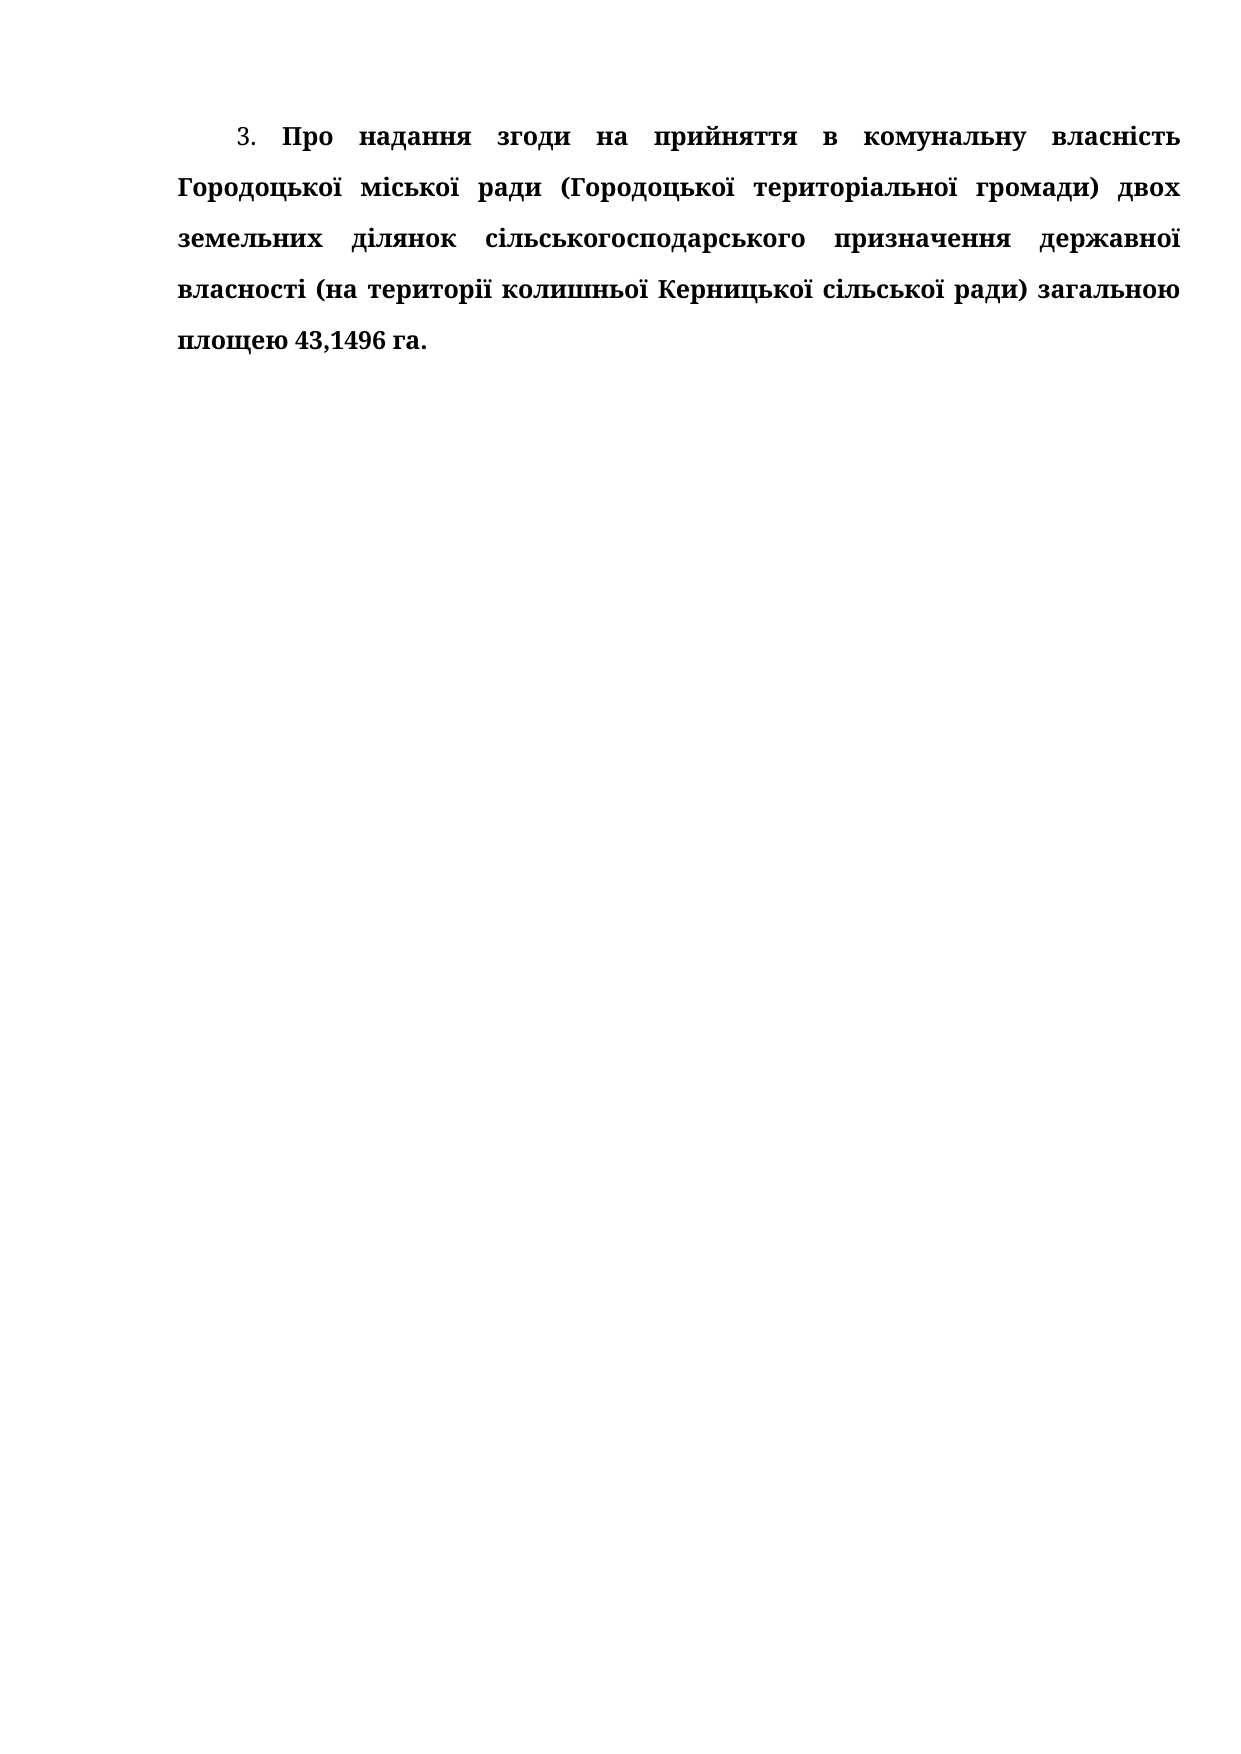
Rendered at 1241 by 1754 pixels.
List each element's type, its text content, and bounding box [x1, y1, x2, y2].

text 3. Про надання згоди на прийняття в комунальну власність Городоцької міської ради (Городоцької територіальної громади) двох земельних ділянок сільськогосподарського призначення державної власності (на території колишньої Керницької сільської ради) загальною площею 43,1496 га. [177, 118, 1181, 356]
